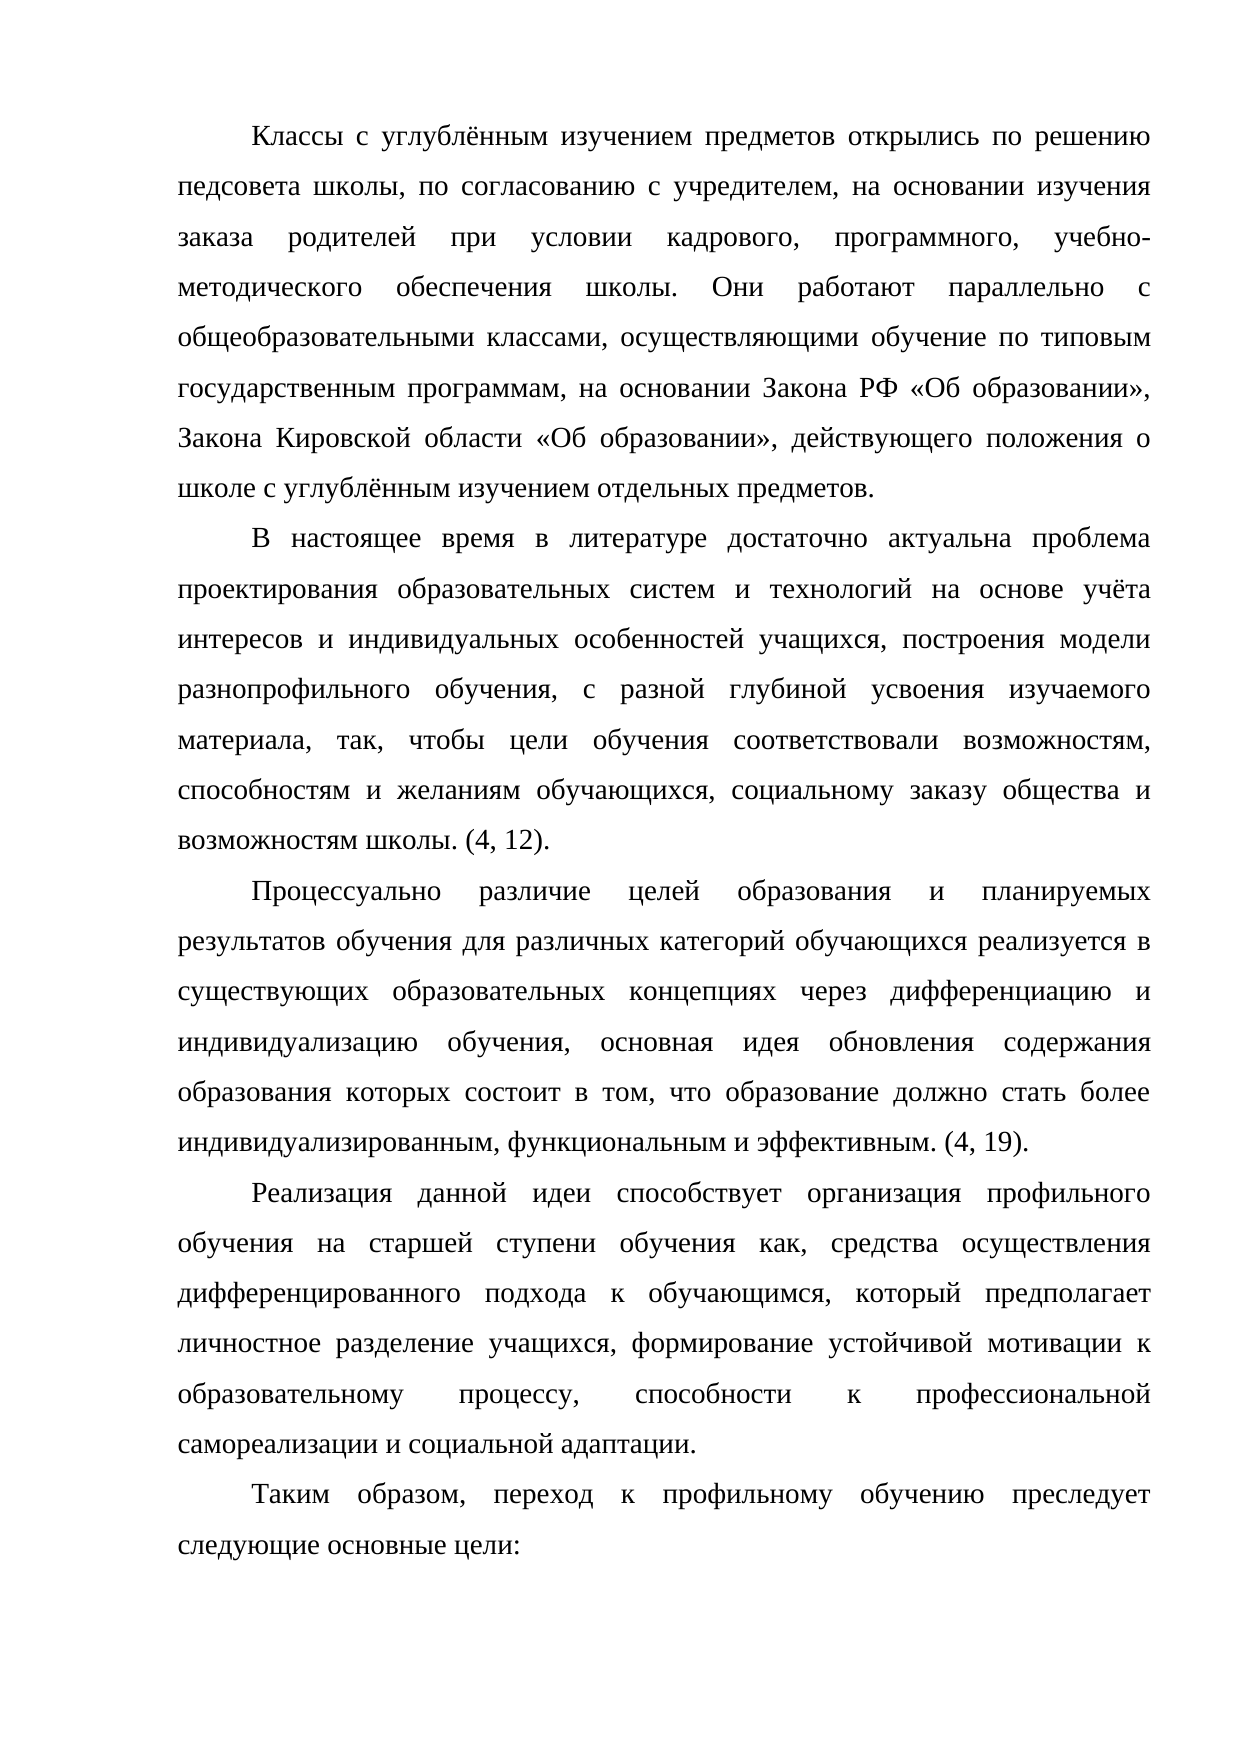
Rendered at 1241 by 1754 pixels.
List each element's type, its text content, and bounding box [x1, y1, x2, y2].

text Процессуально различие целей образования и планируемых результатов обучения для различных категорий обучающихся реализуется в существующих образовательных концепциях через дифференциацию и индивидуализацию обучения, основная идея обновления содержания образования которых состоит в том, что образование должно стать более индивидуализированным, функциональным и эффективным. (4, 19). [177, 873, 1152, 1158]
text В настоящее время в литературе достаточно актуальна проблема проектирования образовательных систем и технологий на основе учёта интересов и индивидуальных особенностей учащихся, построения модели разнопрофильного обучения, с разной глубиной усвоения изучаемого материала, так, чтобы цели обучения соответствовали возможностям, способностям и желаниям обучающихся, социальному заказу общества и возможностям школы. (4, 12). [177, 521, 1152, 856]
text Таким образом, переход к профильному обучению преследует следующие основные цели: [177, 1477, 1152, 1560]
text Классы с углублённым изучением предметов открылись по решению педсовета школы, по согласованию с учредителем, на основании изучения заказа родителей при условии кадрового, программного, учебно-методического обеспечения школы. Они работают параллельно с общеобразовательными классами, осуществляющими обучение по типовым государственным программам, на основании Закона РФ «Об образовании», Закона Кировской области «Об образовании», действующего положения о школе с углублённым изучением отдельных предметов. [177, 118, 1152, 504]
text Реализация данной идеи способствует организация профильного обучения на старшей ступени обучения как, средства осуществления дифференцированного подхода к обучающимся, который предполагает личностное разделение учащихся, формирование устойчивой мотивации к образовательному процессу, способности к профессиональной самореализации и социальной адаптации. [177, 1175, 1152, 1460]
